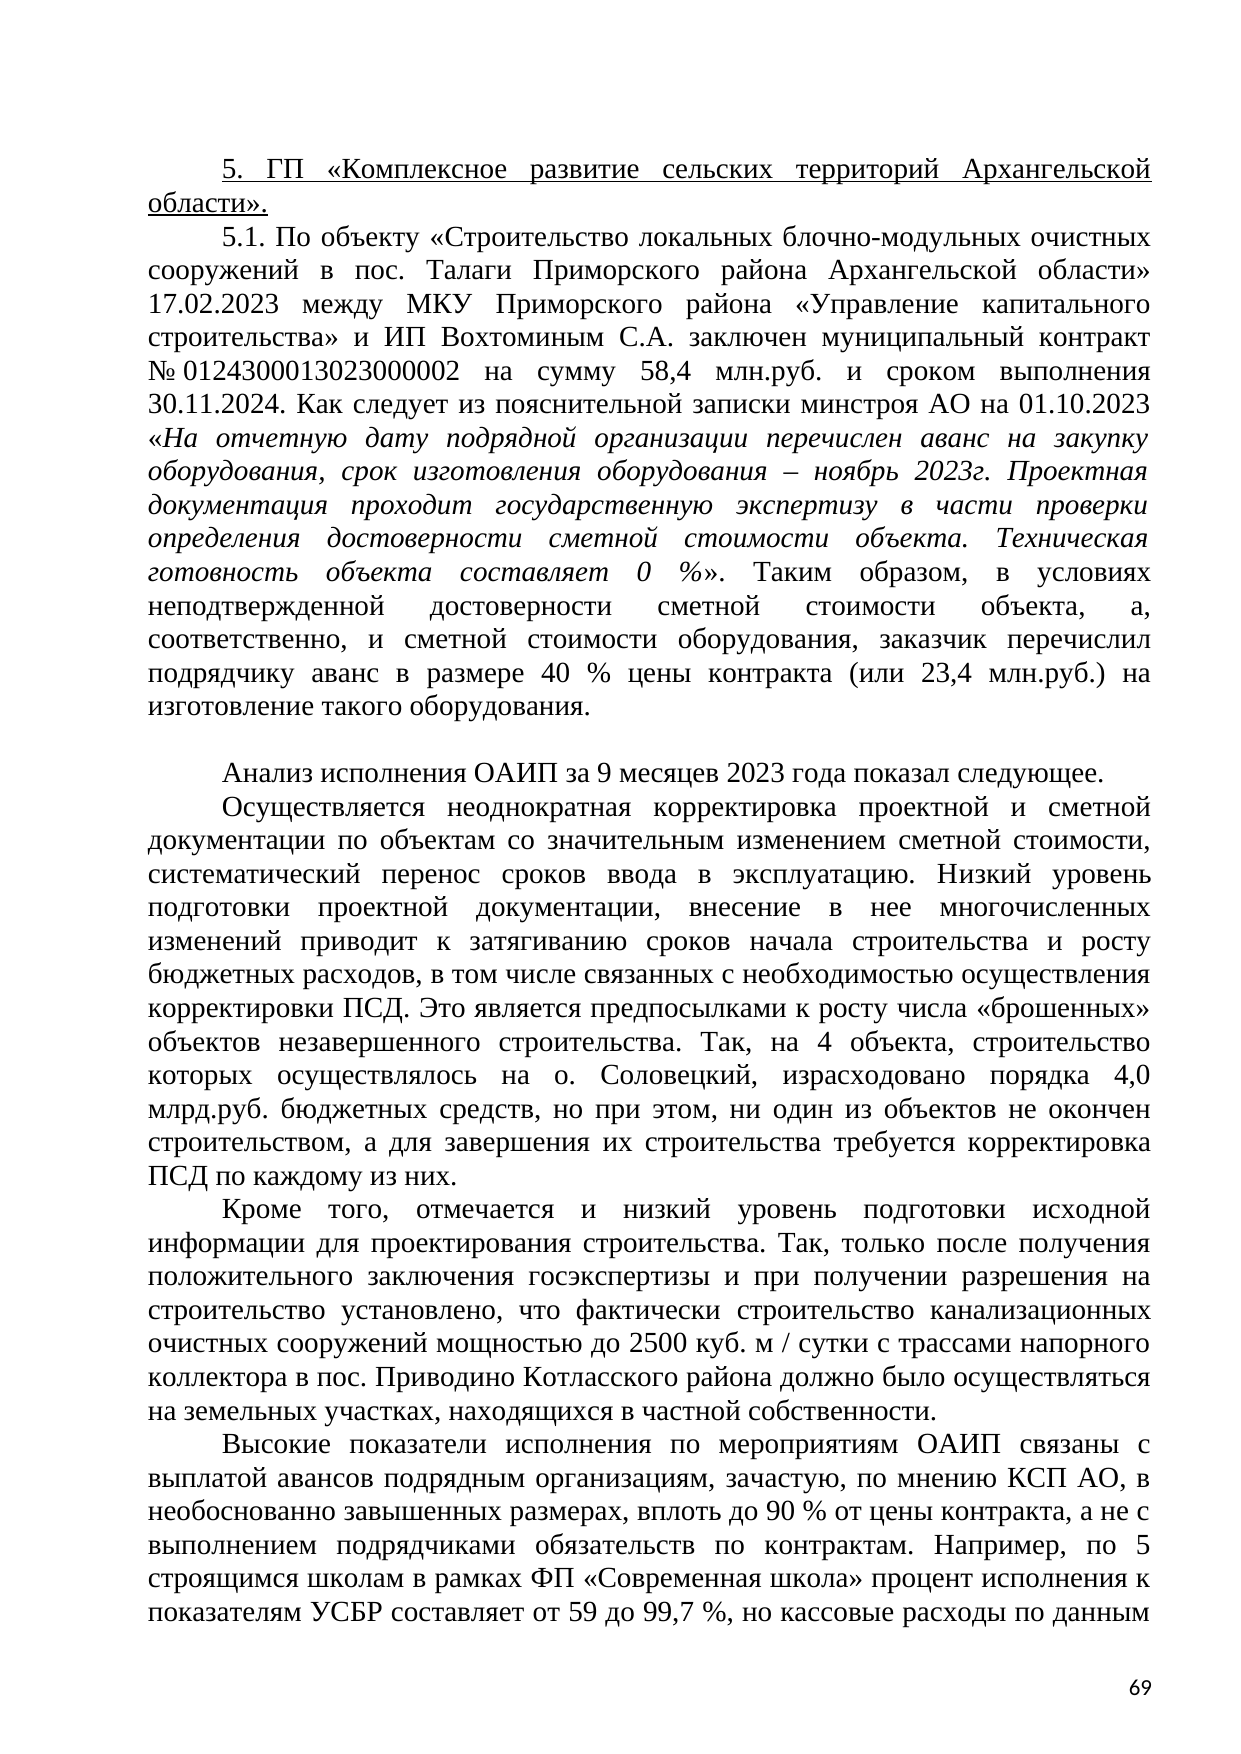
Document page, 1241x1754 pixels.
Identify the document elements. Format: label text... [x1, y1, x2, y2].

text Кроме того, отмечается и низкий уровень подготовки исходной информации для проектирования строительства. Так, только после получения положительного заключения госэкспертизы и при получении разрешения на строительство установлено, что фактически строительство канализационных очистных сооружений мощностью до 2500 куб. м / сутки с трассами напорного коллектора в пос. Приводино Котласского района должно было осуществляться на земельных участках, находящихся в частной собственности. [148, 1191, 1152, 1426]
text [148, 1426, 1152, 1627]
text Осуществляется неоднократная корректировка проектной и сметной документации по объектам со значительным изменением сметной стоимости, систематический перенос сроков ввода в эксплуатацию. Низкий уровень подготовки проектной документации, внесение в нее многочисленных изменений приводит к затягиванию сроков начала строительства и росту бюджетных расходов, в том числе связанных с необходимостью осуществления корректировки ПСД. Это является предпосылками к росту числа «брошенных» объектов незавершенного строительства. Так, на 4 объекта, строительство которых осуществлялось на о. Соловецкий, израсходовано порядка 4,0 млрд.руб. бюджетных средств, но при этом, ни один из объектов не окончен строительством, а для завершения их строительства требуется корректировка ПСД по каждому из них. [148, 789, 1152, 1191]
text 5. ГП «Комплексное развитие сельских территорий Архангельской области». [148, 152, 1152, 219]
text 5.1. По объекту «Строительство локальных блочно-модульных очистных сооружений в пос. Талаги Приморского района Архангельской области» 17.02.2023 между МКУ Приморского района «Управление капитального строительства» и ИП Вохтоминым С.А. заключен муниципальный контракт № 0124300013023000002 на сумму 58,4 млн.руб. и сроком выполнения 30.11.2024. Как следует из пояснительной записки минстроя АО на 01.10.2023 «На отчетную дату подрядной организации перечислен аванс на закупку оборудования, срок изготовления оборудования – ноябрь 2023г. Проектная документация проходит государственную экспертизу в части проверки определения достоверности сметной стоимости объекта. Техническая готовность объекта составляет 0 %». Таким образом, в условиях неподтвержденной достоверности сметной стоимости объекта, а, соответственно, и сметной стоимости оборудования, заказчик перечислил подрядчику аванс в размере 40 % цены контракта (или 23,4 млн.руб.) на изготовление такого оборудования. [148, 219, 1152, 722]
text Анализ исполнения ОАИП за 9 месяцев 2023 года показал следующее. [148, 755, 1152, 789]
